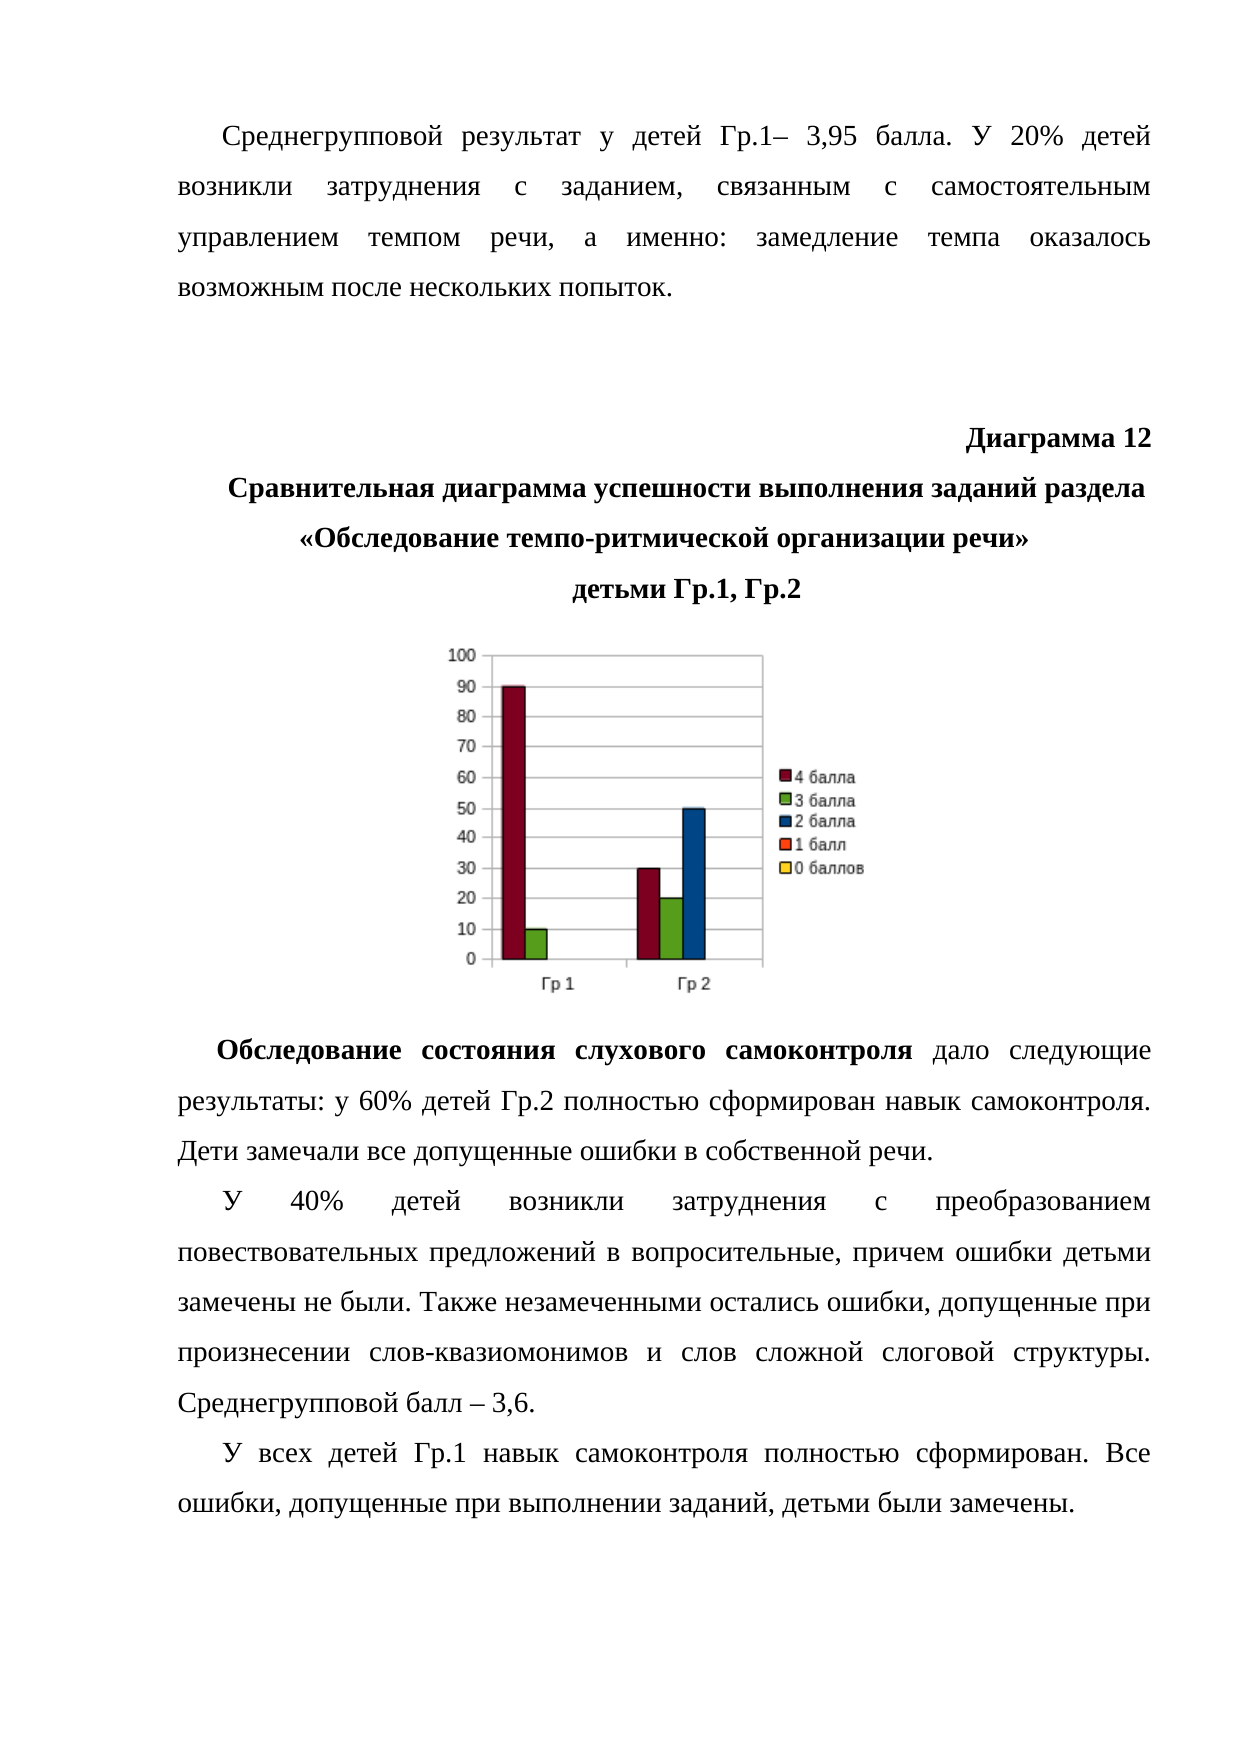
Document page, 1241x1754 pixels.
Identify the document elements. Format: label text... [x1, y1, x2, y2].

text детьми Гр.1, Гр.2 [177, 571, 1152, 604]
text Сравнительная диаграмма успешности выполнения заданий раздела «Обследование темпо-ритмической организации речи» [177, 470, 1152, 554]
text Обследование состояния слухового самоконтроля дало следующие результаты: у 60% детей Гр.2 полностью сформирован навык самоконтроля. Дети замечали все допущенные ошибки в собственной речи. [177, 1032, 1152, 1167]
text Диаграмма 12 [177, 420, 1152, 453]
text Среднегрупповой результат у детей Гр.1– 3,95 балла. У 20% детей возникли затруднения с заданием, связанным с самостоятельным управлением темпом речи, а именно: замедление темпа оказалось возможным после нескольких попыток. [177, 118, 1152, 303]
text У 40% детей возникли затруднения с преобразованием повествовательных предложений в вопросительные, причем ошибки детьми замечены не были. Также незамеченными остались ошибки, допущенные при произнесении слов-квазиомонимов и слов сложной слоговой структуры. Среднегрупповой балл – 3,6. [177, 1183, 1152, 1418]
text У всех детей Гр.1 навык самоконтроля полностью сформирован. Все ошибки, допущенные при выполнении заданий, детьми были замечены. [177, 1435, 1152, 1519]
